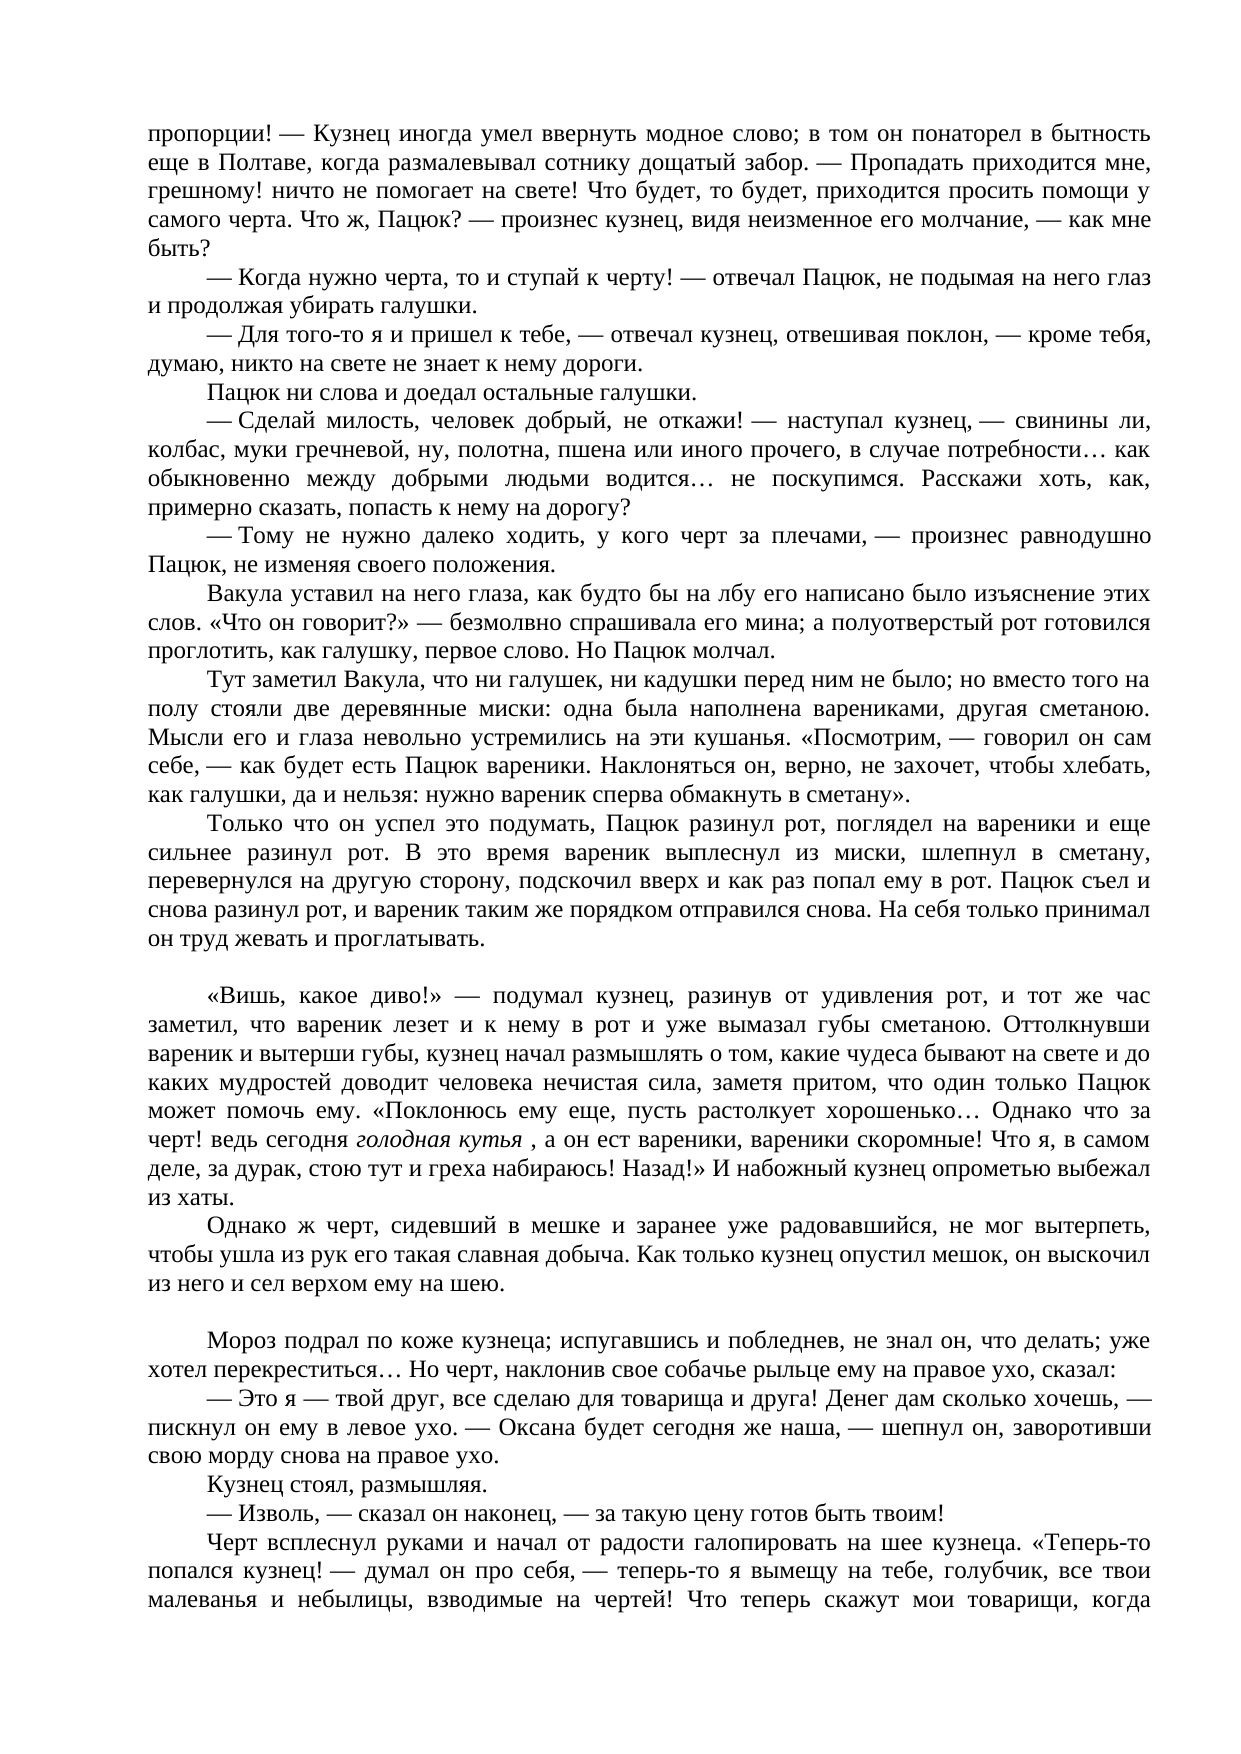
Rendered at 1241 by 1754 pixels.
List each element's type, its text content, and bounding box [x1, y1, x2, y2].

text Кузнец стоял, размышляя. [148, 1469, 1152, 1498]
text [148, 1527, 1152, 1613]
text Только что он успел это подумать, Пацюк разинул рот, поглядел на вареники и еще сильнее разинул рот. В это время вареник выплеснул из миски, шлепнул в сметану, перевернулся на другую сторону, подскочил вверх и как раз попал ему в рот. Пацюк съел и снова разинул рот, и вареник таким же порядком отправился снова. На себя только принимал он труд жевать и проглатывать. [148, 808, 1152, 952]
text Однако ж черт, сидевший в мешке и заранее уже радовавшийся, не мог вытерпеть, чтобы ушла из рук его такая славная добыча. Как только кузнец опустил мешок, он выскочил из него и сел верхом ему на шею. [148, 1211, 1152, 1297]
text Мороз подрал по коже кузнеца; испугавшись и побледнев, не знал он, что делать; уже хотел перекреститься… Но черт, наклонив свое собачье рыльце ему на правое ухо, сказал: [148, 1326, 1152, 1383]
text — Изволь, — сказал он наконец, — за такую цену готов быть твоим! [148, 1498, 1152, 1527]
text — Когда нужно черта, то и ступай к черту! — отвечал Пацюк, не подымая на него глаз и продолжая убирать галушки. [148, 262, 1152, 319]
text — Сделай милость, человек добрый, не откажи! — наступал кузнец, — свинины ли, колбас, муки гречневой, ну, полотна, пшена или иного прочего, в случае потребности… как обыкновенно между добрыми людьми водится… не поскупимся. Расскажи хоть, как, примерно сказать, попасть к нему на дорогу? [148, 406, 1152, 521]
text — Для того-то я и пришел к тебе, — отвечал кузнец, отвешивая поклон, — кроме тебя, думаю, никто на свете не знает к нему дороги. [148, 319, 1152, 377]
text — Тому не нужно далеко ходить, у кого черт за плечами, — произнес равнодушно Пацюк, не изменяя своего положения. [148, 521, 1152, 578]
text «Вишь, какое диво!» — подумал кузнец, разинув от удивления рот, и тот же час заметил, что вареник лезет и к нему в рот и уже вымазал губы сметаною. Оттолкнувши вареник и вытерши губы, кузнец начал размышлять о том, какие чудеса бывают на свете и до каких мудростей доводит человека нечистая сила, заметя притом, что один только Пацюк может помочь ему. «Поклонюсь ему еще, пусть растолкует хорошенько… Однако что за черт! ведь сегодня голодная кутья , а он ест вареники, вареники скоромные! Что я, в самом деле, за дурак, стою тут и греха набираюсь! Назад!» И набожный кузнец опрометью выбежал из хаты. [148, 981, 1152, 1211]
text Вакула уставил на него глаза, как будто бы на лбу его написано было изъяснение этих слов. «Что он говорит?» — безмолвно спрашивала его мина; а полуотверстый рот готовился проглотить, как галушку, первое слово. Но Пацюк молчал. [148, 578, 1152, 664]
text Тут заметил Вакула, что ни галушек, ни кадушки перед ним не было; но вместо того на полу стояли две деревянные миски: одна была наполнена варениками, другая сметаною. Мысли его и глаза невольно устремились на эти кушанья. «Посмотрим, — говорил он сам себе, — как будет есть Пацюк вареники. Наклоняться он, верно, не захочет, чтобы хлебать, как галушки, да и нельзя: нужно вареник сперва обмакнуть в сметану». [148, 664, 1152, 808]
text Пацюк ни слова и доедал остальные галушки. [148, 377, 1152, 406]
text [148, 118, 1152, 262]
text — Это я — твой друг, все сделаю для товарища и друга! Денег дам сколько хочешь, — пискнул он ему в левое ухо. — Оксана будет сегодня же наша, — шепнул он, заворотивши свою морду снова на правое ухо. [148, 1383, 1152, 1469]
